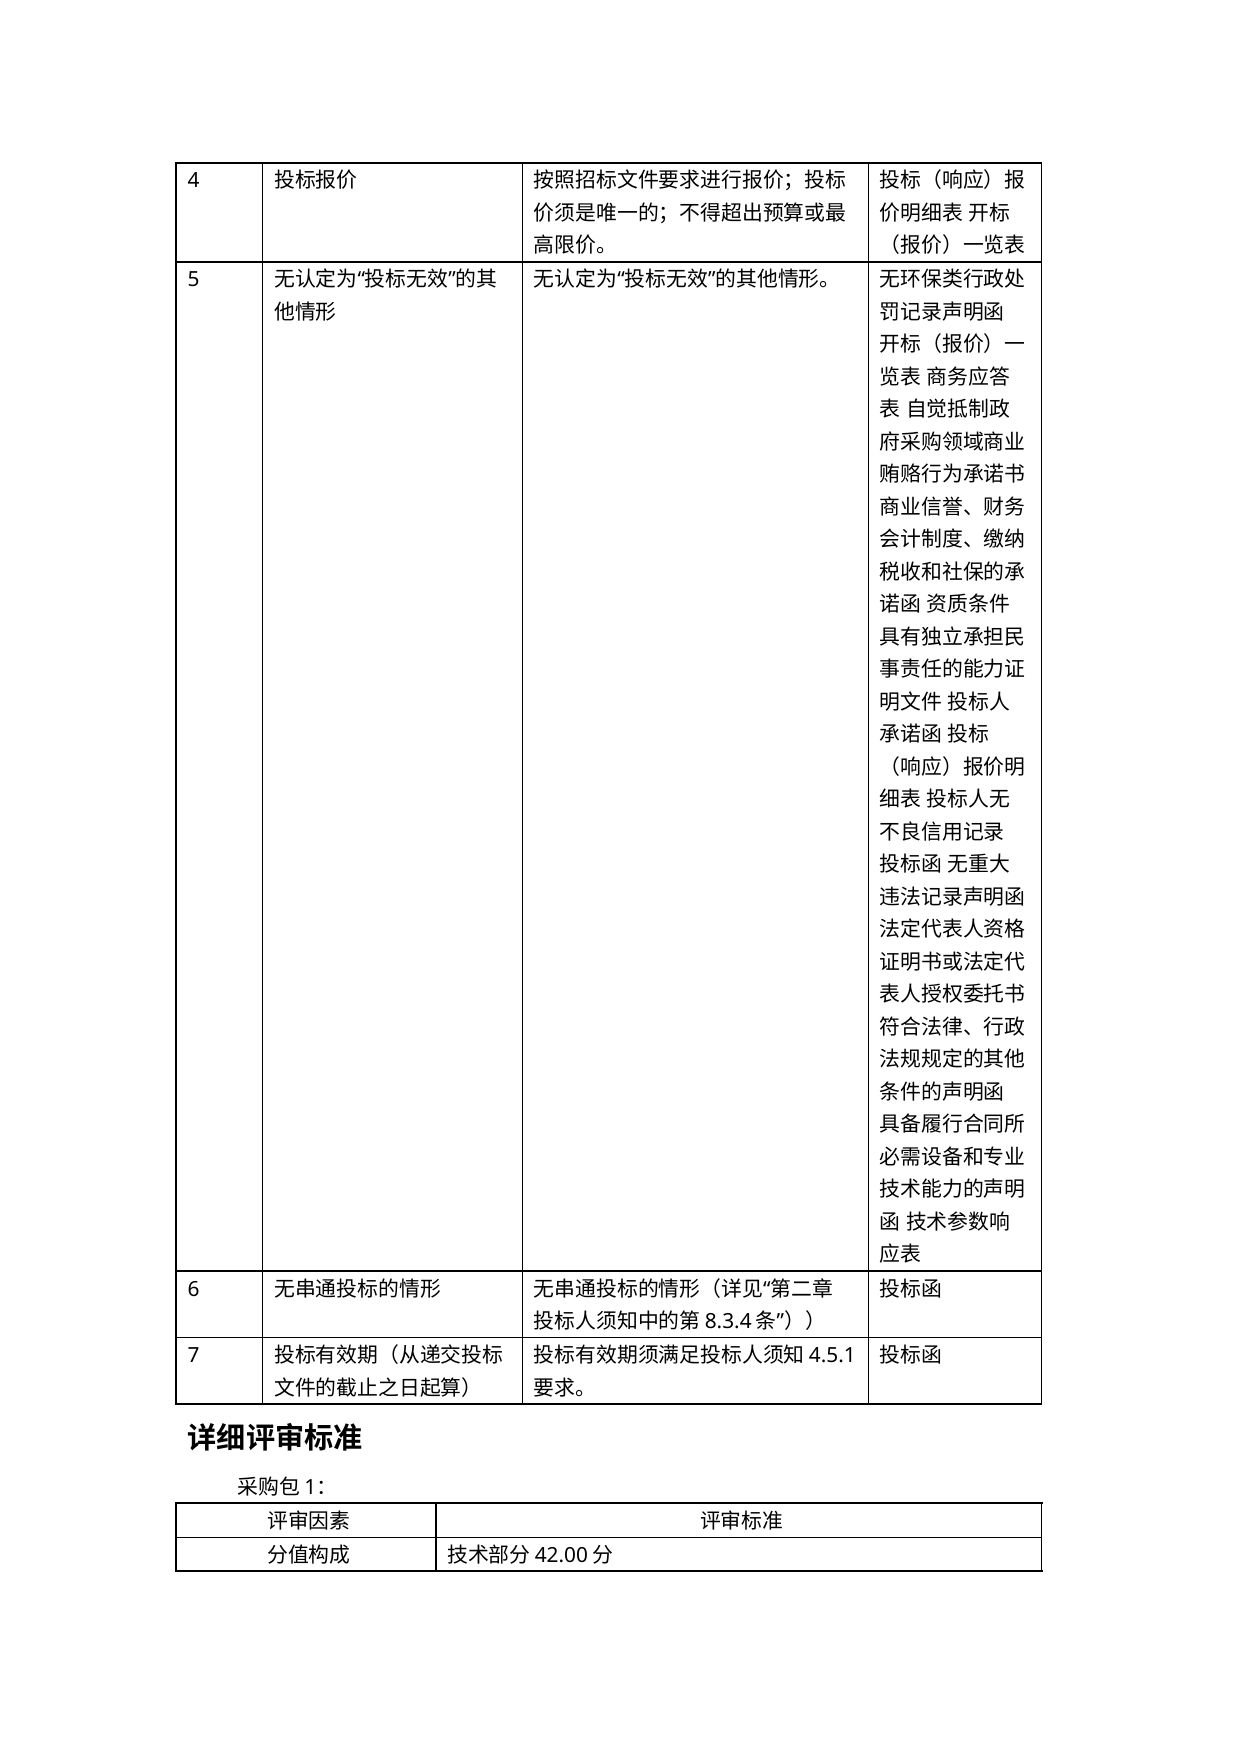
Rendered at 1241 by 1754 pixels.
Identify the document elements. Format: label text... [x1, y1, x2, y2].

table_header 评审因素 [177, 1504, 435, 1536]
table_header 评审标准 [437, 1504, 1041, 1536]
text 采购包1： [187, 1470, 1053, 1502]
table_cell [437, 1538, 1041, 1570]
table_cell 无串通投标的情形 [263, 1272, 522, 1337]
table_cell 无认定为“投标无效”的其他情形。 [523, 263, 868, 1270]
table_cell 投标有效期须满足投标人须知4.5.1要求。 [523, 1338, 868, 1403]
table_cell 投标报价 [263, 164, 522, 261]
table_cell 7 [177, 1338, 262, 1403]
table_cell 无认定为“投标无效”的其他情形 [263, 263, 522, 1270]
table_cell 投标函 [869, 1338, 1041, 1403]
table_cell 分值构成 [177, 1538, 435, 1570]
table_cell 无串通投标的情形（详见“第二章 投标人须知中的第8.3.4条”）） [523, 1272, 868, 1337]
table_cell 按照招标文件要求进行报价；投标价须是唯一的；不得超出预算或最高限价。 [523, 164, 868, 261]
table_cell 投标有效期（从递交投标文件的截止之日起算） [263, 1338, 522, 1403]
table_cell 投标（响应）报价明细表 开标（报价）一览表 [869, 164, 1041, 261]
text 详细评审标准 [187, 1405, 1053, 1470]
table_cell 无环保类行政处罚记录声明函 开标（报价）一览表 商务应答表 自觉抵制政府采购领域商业贿赂行为承诺书 商业信誉、财务会计制度、缴纳税收和社保的承诺函 资质条件 具有独立承担民事责任的能力证明文件 投标人承诺函 投标（响应）报价明细表 投标人无不良信用记录 投标函 无重大违法记录声明函 法定代表人资格证明书或法定代表人授权委托书 符合法律、行政法规规定的其他条件的声明函 具备履行合同所必需设备和专业技术能力的声明函 技术参数响应表 [869, 263, 1041, 1270]
table_cell 6 [177, 1272, 262, 1337]
table_cell 4 [177, 164, 262, 261]
table_cell 投标函 [869, 1272, 1041, 1337]
table_cell 5 [177, 263, 262, 1270]
